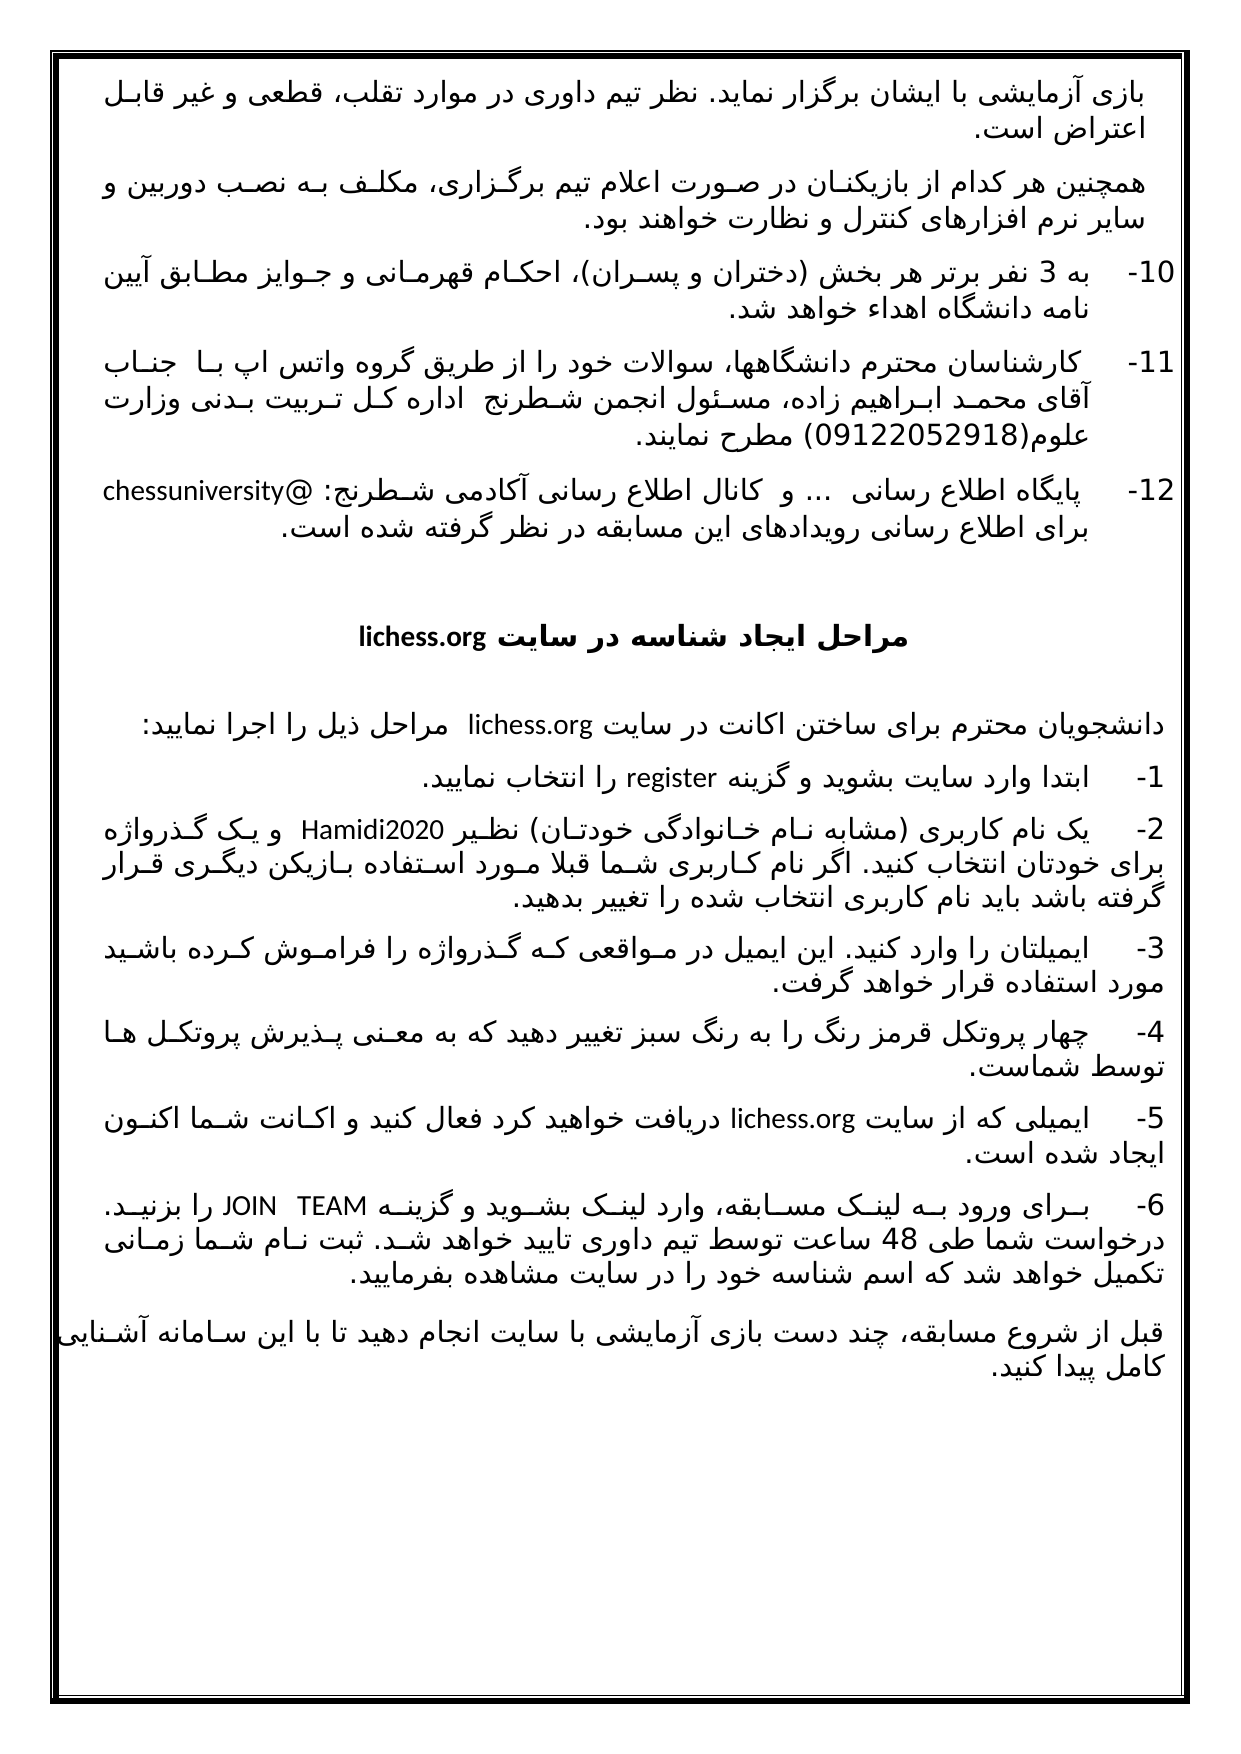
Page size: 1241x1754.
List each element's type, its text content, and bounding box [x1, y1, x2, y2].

text 6- برای ورود به لینک مسابقه، وارد لینک بشوید و گزینه JOIN TEAM را بزنید. درخواست شما طی 48 ساعت توسط تیم داوری تایید خواهد شد. ثبت نام شما زمانی تکمیل خواهد شد که اسم شناسه خود را در سایت مشاهده بفرمایید. [103, 1187, 1165, 1290]
text 2- یک نام کاربری (مشابه نام خانوادگی خودتان) نظیر Hamidi2020 و یک گذرواژه برای خودتان انتخاب کنید. اگر نام کاربری شما قبلا مورد استفاده بازیکن دیگری قرار گرفته باشد باید نام کاربری انتخاب شده را تغییر بدهید. [103, 811, 1165, 914]
list به 3 نفر برتر هر بخش (دختران و پسران)، احکام قهرمانی و جوایز مطابق آیین نامه دانشگاه اهداء خواهد شد. [103, 255, 1128, 326]
text مراحل ایجاد شناسه در سایت lichess.org [103, 618, 1165, 654]
text 1- ابتدا وارد سایت بشوید و گزینه register را انتخاب نمایید. [103, 759, 1165, 794]
list کارشناسان محترم دانشگاهها، سوالات خود را از طریق گروه واتس اپ با جناب آقای محمد ابراهیم زاده، مسئول انجمن شطرنج اداره کل تربیت بدنی وزارت علوم(09122052918) مطرح نمایند. [103, 345, 1128, 452]
text دانشجویان محترم برای ساختن اکانت در سایت lichess.org مراحل ذیل را اجرا نمایید: [103, 706, 1165, 742]
text 3- ایمیلتان را وارد کنید. این ایمیل در مواقعی که گذرواژه را فراموش کرده باشید مورد استفاده قرار خواهد گرفت. [103, 931, 1165, 999]
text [103, 75, 1146, 146]
text 4- چهار پروتکل قرمز رنگ را به رنگ سبز تغییر دهید که به معنی پذیرش پروتکل ها توسط شماست. [103, 1016, 1165, 1084]
text قبل از شروع مسابقه، چند دست بازی آزمایشی با سایت انجام دهید تا با این سامانه آشنایی کامل پیدا کنید. [59, 1315, 1165, 1383]
text 5- ایمیلی که از سایت lichess.org دریافت خواهید کرد فعال کنید و اکانت شما اکنون ایجاد شده است. [103, 1100, 1165, 1170]
text همچنین هر کدام از بازیکنان در صورت اعلام تیم برگزاری، مکلف به نصب دوربین و سایر نرم افزارهای کنترل و نظارت خواهند بود. [103, 165, 1146, 236]
list پایگاه اطلاع رسانی ... و کانال اطلاع رسانی آکادمی شطرنج: @chessuniversity برای اطلاع رسانی رویدادهای این مسابقه در نظر گرفته شده است. [103, 472, 1128, 544]
